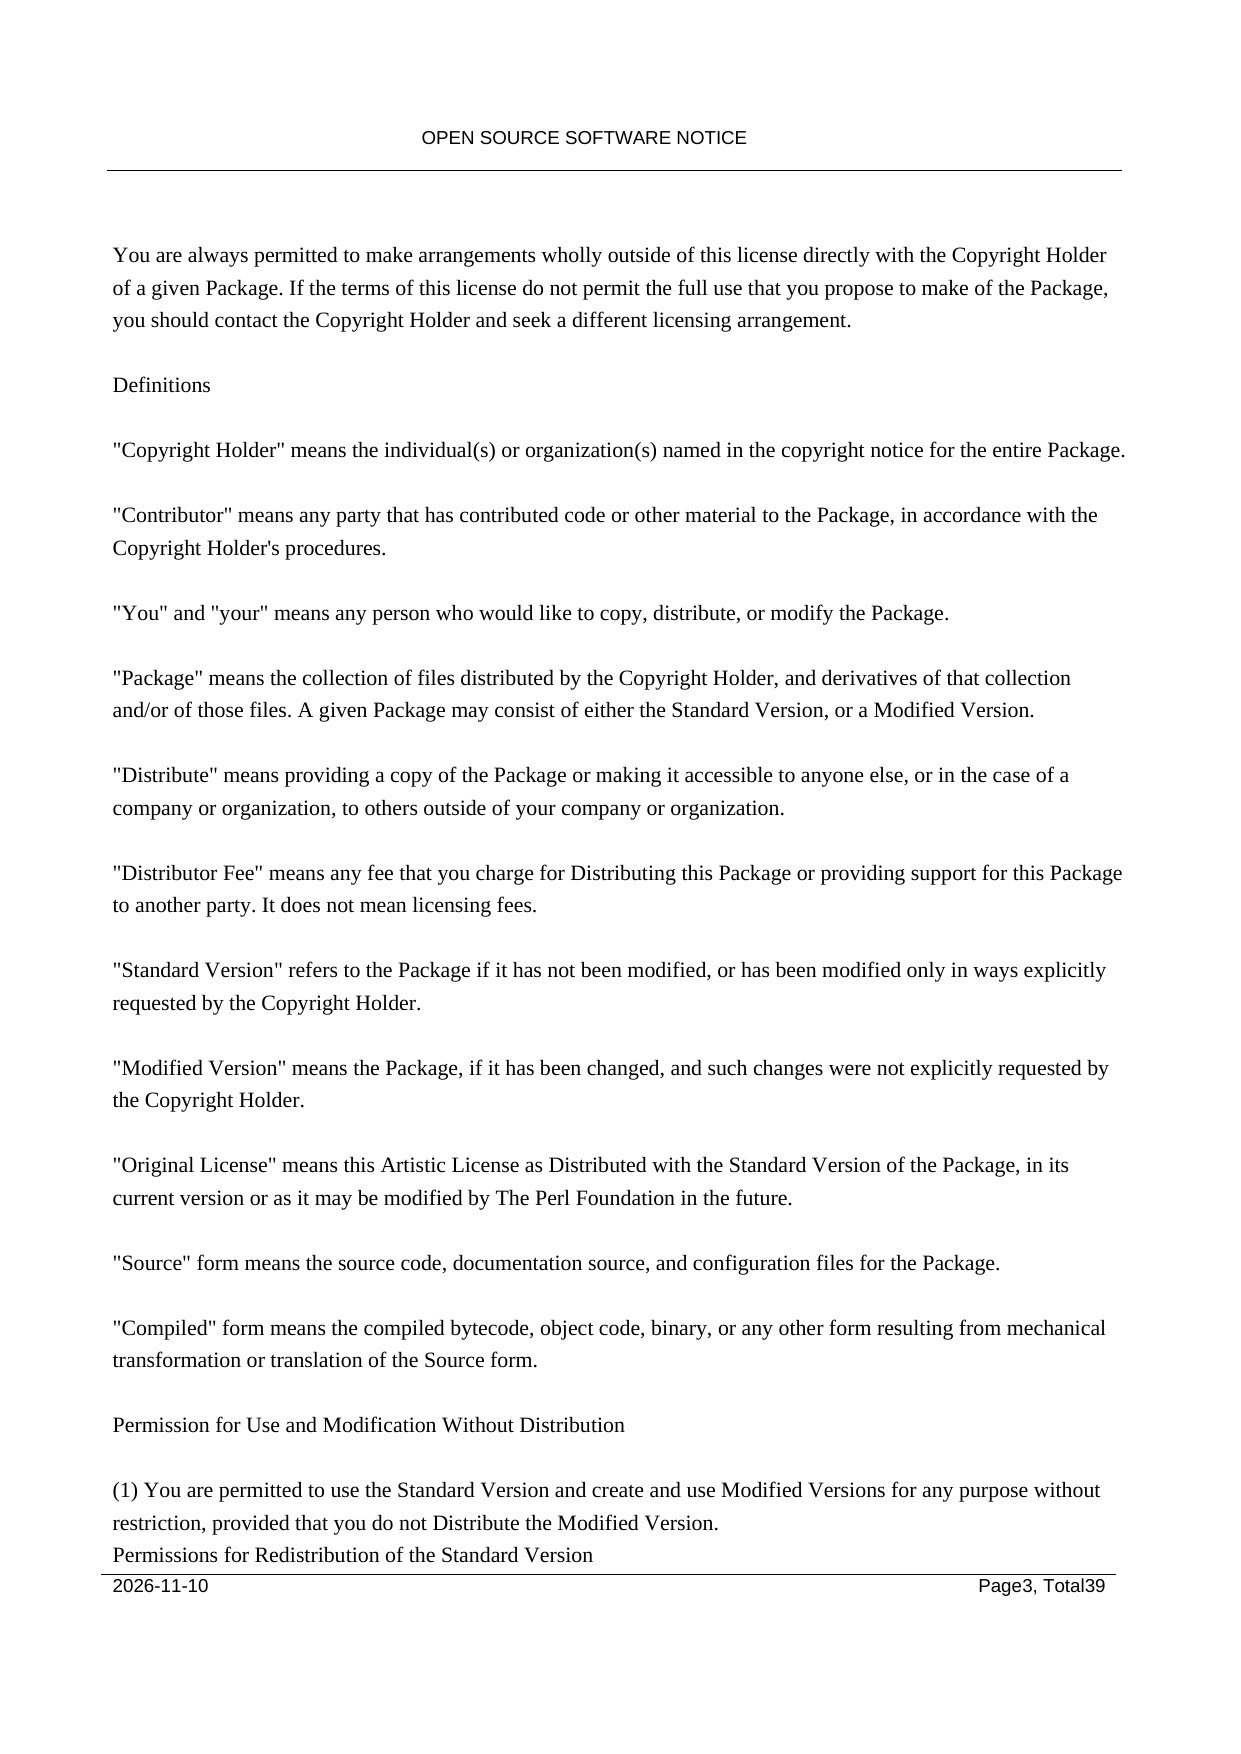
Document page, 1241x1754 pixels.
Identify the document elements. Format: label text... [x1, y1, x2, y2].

text "You" and "your" means any person who would like to copy, distribute, or modify the Package. [112, 596, 1128, 629]
text Permissions for Redistribution of the Standard Version [112, 1539, 1128, 1571]
text (1) You are permitted to use the Standard Version and create and use Modified Versions for any purpose without restriction, provided that you do not Distribute the Modified Version. [112, 1474, 1128, 1539]
text "Distributor Fee" means any fee that you charge for Distributing this Package or providing support for this Package to another party. It does not mean licensing fees. [112, 856, 1128, 921]
text "Copyright Holder" means the individual(s) or organization(s) named in the copyright notice for the entire Package. [112, 434, 1128, 466]
text "Original License" means this Artistic License as Distributed with the Standard Version of the Package, in its current version or as it may be modified by The Perl Foundation in the future. [112, 1149, 1128, 1214]
text You are always permitted to make arrangements wholly outside of this license directly with the Copyright Holder of a given Package. If the terms of this license do not permit the full use that you propose to make of the Package, you should contact the Copyright Holder and seek a different licensing arrangement. [112, 239, 1128, 336]
text "Source" form means the source code, documentation source, and configuration files for the Package. [112, 1246, 1128, 1279]
text "Contributor" means any party that has contributed code or other material to the Package, in accordance with the Copyright Holder's procedures. [112, 499, 1128, 564]
text "Package" means the collection of files distributed by the Copyright Holder, and derivatives of that collection and/or of those files. A given Package may consist of either the Standard Version, or a Modified Version. [112, 661, 1128, 726]
text Definitions [112, 369, 1128, 401]
text "Standard Version" refers to the Package if it has not been modified, or has been modified only in ways explicitly requested by the Copyright Holder. [112, 954, 1128, 1019]
text "Modified Version" means the Package, if it has been changed, and such changes were not explicitly requested by the Copyright Holder. [112, 1051, 1128, 1116]
text Permission for Use and Modification Without Distribution [112, 1409, 1128, 1441]
text "Distribute" means providing a copy of the Package or making it accessible to anyone else, or in the case of a company or organization, to others outside of your company or organization. [112, 759, 1128, 824]
text "Compiled" form means the compiled bytecode, object code, binary, or any other form resulting from mechanical transformation or translation of the Source form. [112, 1311, 1128, 1376]
